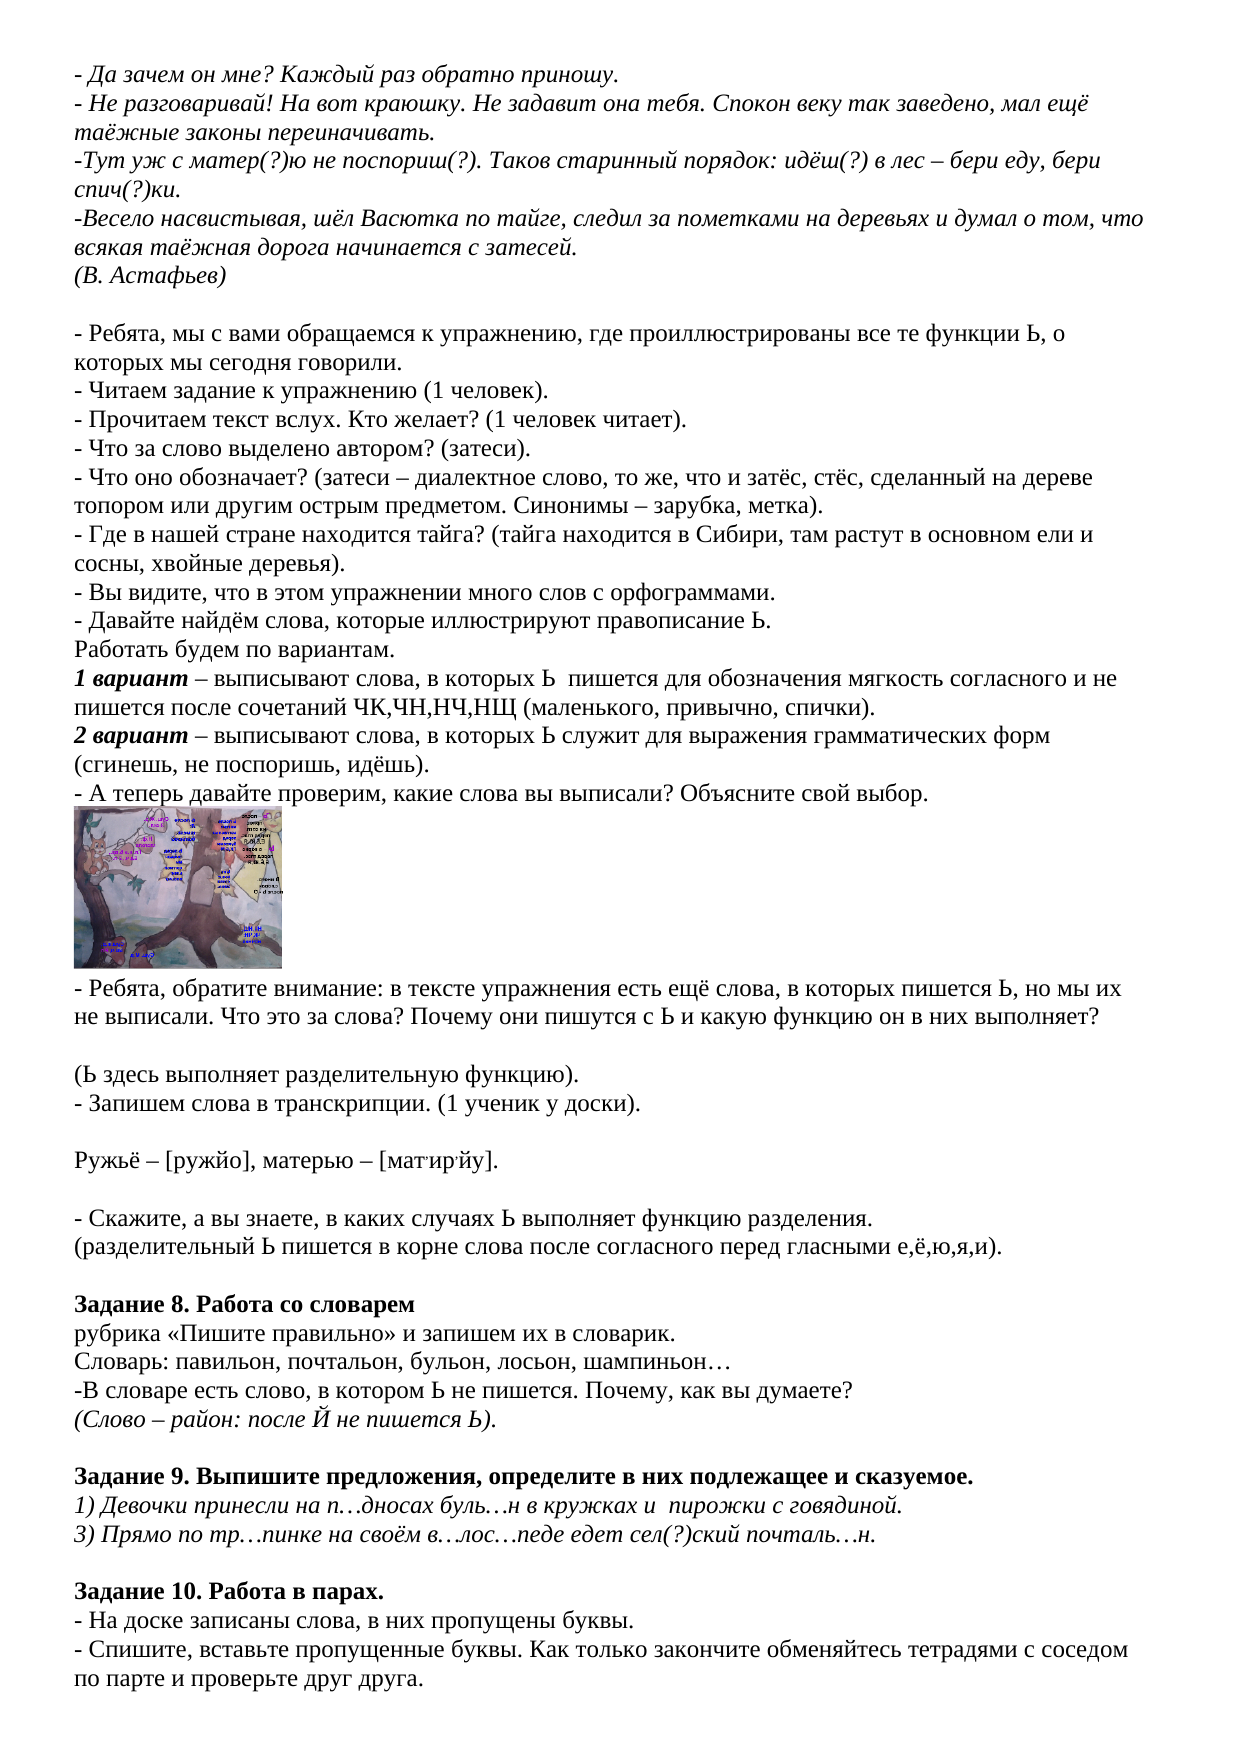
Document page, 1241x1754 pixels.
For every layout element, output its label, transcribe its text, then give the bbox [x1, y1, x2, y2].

picture [73, 806, 286, 973]
text - Ребята, обратите внимание: в тексте упражнения есть ещё слова, в которых пишется Ь, но мы их не выписали. Что это за слова? Почему они пишутся с Ь и какую функцию он в них выполняет? [74, 973, 1152, 1030]
text Ружьё – [ружйо], матерью – [мат,ир,йу]. [74, 1145, 1152, 1174]
text - Вы видите, что в этом упражнении много слов с орфограммами. [74, 577, 1152, 605]
text -Весело насвистывая, шёл Васютка по тайге, следил за пометками на деревьях и думал о том, что всякая таёжная дорога начинается с затесей. [74, 203, 1152, 260]
text - Запишем слова в транскрипции. (1 ученик у доски). [74, 1088, 1152, 1116]
text (Слово – район: после Й не пишется Ь). [74, 1404, 1152, 1433]
text (В. Астафьев) [74, 260, 1152, 289]
text - Где в нашей стране находится тайга? (тайга находится в Сибири, там растут в основном ели и сосны, хвойные деревья). [74, 519, 1152, 577]
text - На доске записаны слова, в них пропущены буквы. [74, 1605, 1152, 1634]
text - Да зачем он мне? Каждый раз обратно приношу. [74, 59, 1152, 88]
text Задание 8. Работа со словарем [74, 1289, 1152, 1318]
text - А теперь давайте проверим, какие слова вы выписали? Объясните свой выбор. [74, 778, 1152, 807]
text - Спишите, вставьте пропущенные буквы. Как только закончите обменяйтесь тетрадями с соседом по парте и проверьте друг друга. [74, 1634, 1152, 1691]
text (разделительный Ь пишется в корне слова после согласного перед гласными е,ё,ю,я,и). [74, 1231, 1152, 1260]
text - Не разговаривай! На вот краюшку. Не задавит она тебя. Спокон веку так заведено, мал ещё таёжные законы переиначивать. [74, 88, 1152, 145]
text -В словаре есть слово, в котором Ь не пишется. Почему, как вы думаете? [74, 1375, 1152, 1404]
text - Прочитаем текст вслух. Кто желает? (1 человек читает). [74, 404, 1152, 433]
text Задание 9. Выпишите предложения, определите в них подлежащее и сказуемое. [74, 1461, 1152, 1490]
text 1 вариант – выписывают слова, в которых Ь пишется для обозначения мягкость согласного и не пишется после сочетаний ЧК,ЧН,НЧ,НЩ (маленького, привычно, спички). [74, 663, 1152, 720]
text - Что оно обозначает? (затеси – диалектное слово, то же, что и затёс, стёс, сделанный на дереве топором или другим острым предметом. Синонимы – зарубка, метка). [74, 462, 1152, 519]
text 3) Прямо по тр…пинке на своём в…лос…педе едет сел(?)ский почталь…н. [74, 1519, 1152, 1548]
text - Скажите, а вы знаете, в каких случаях Ь выполняет функцию разделения. [74, 1203, 1152, 1231]
text 1) Девочки принесли на п…дносах буль…н в кружках и пирожки с говядиной. [74, 1490, 1152, 1519]
text - Что за слово выделено автором? (затеси). [74, 433, 1152, 462]
text - Давайте найдём слова, которые иллюстрируют правописание Ь. [74, 605, 1152, 634]
text Словарь: павильон, почтальон, бульон, лосьон, шампиньон… [74, 1346, 1152, 1375]
text 2 вариант – выписывают слова, в которых Ь служит для выражения грамматических форм (сгинешь, не поспоришь, идёшь). [74, 720, 1152, 778]
text -Тут уж с матер(?)ю не поспориш(?). Таков старинный порядок: идёш(?) в лес – бери еду, бери спич(?)ки. [74, 145, 1152, 203]
text Задание 10. Работа в парах. [74, 1576, 1152, 1605]
text - Читаем задание к упражнению (1 человек). [74, 375, 1152, 404]
text Работать будем по вариантам. [74, 634, 1152, 663]
text рубрика «Пишите правильно» и запишем их в словарик. [74, 1318, 1152, 1346]
text - Ребята, мы с вами обращаемся к упражнению, где проиллюстрированы все те функции Ь, о которых мы сегодня говорили. [74, 318, 1152, 375]
text (Ь здесь выполняет разделительную функцию). [74, 1059, 1152, 1088]
